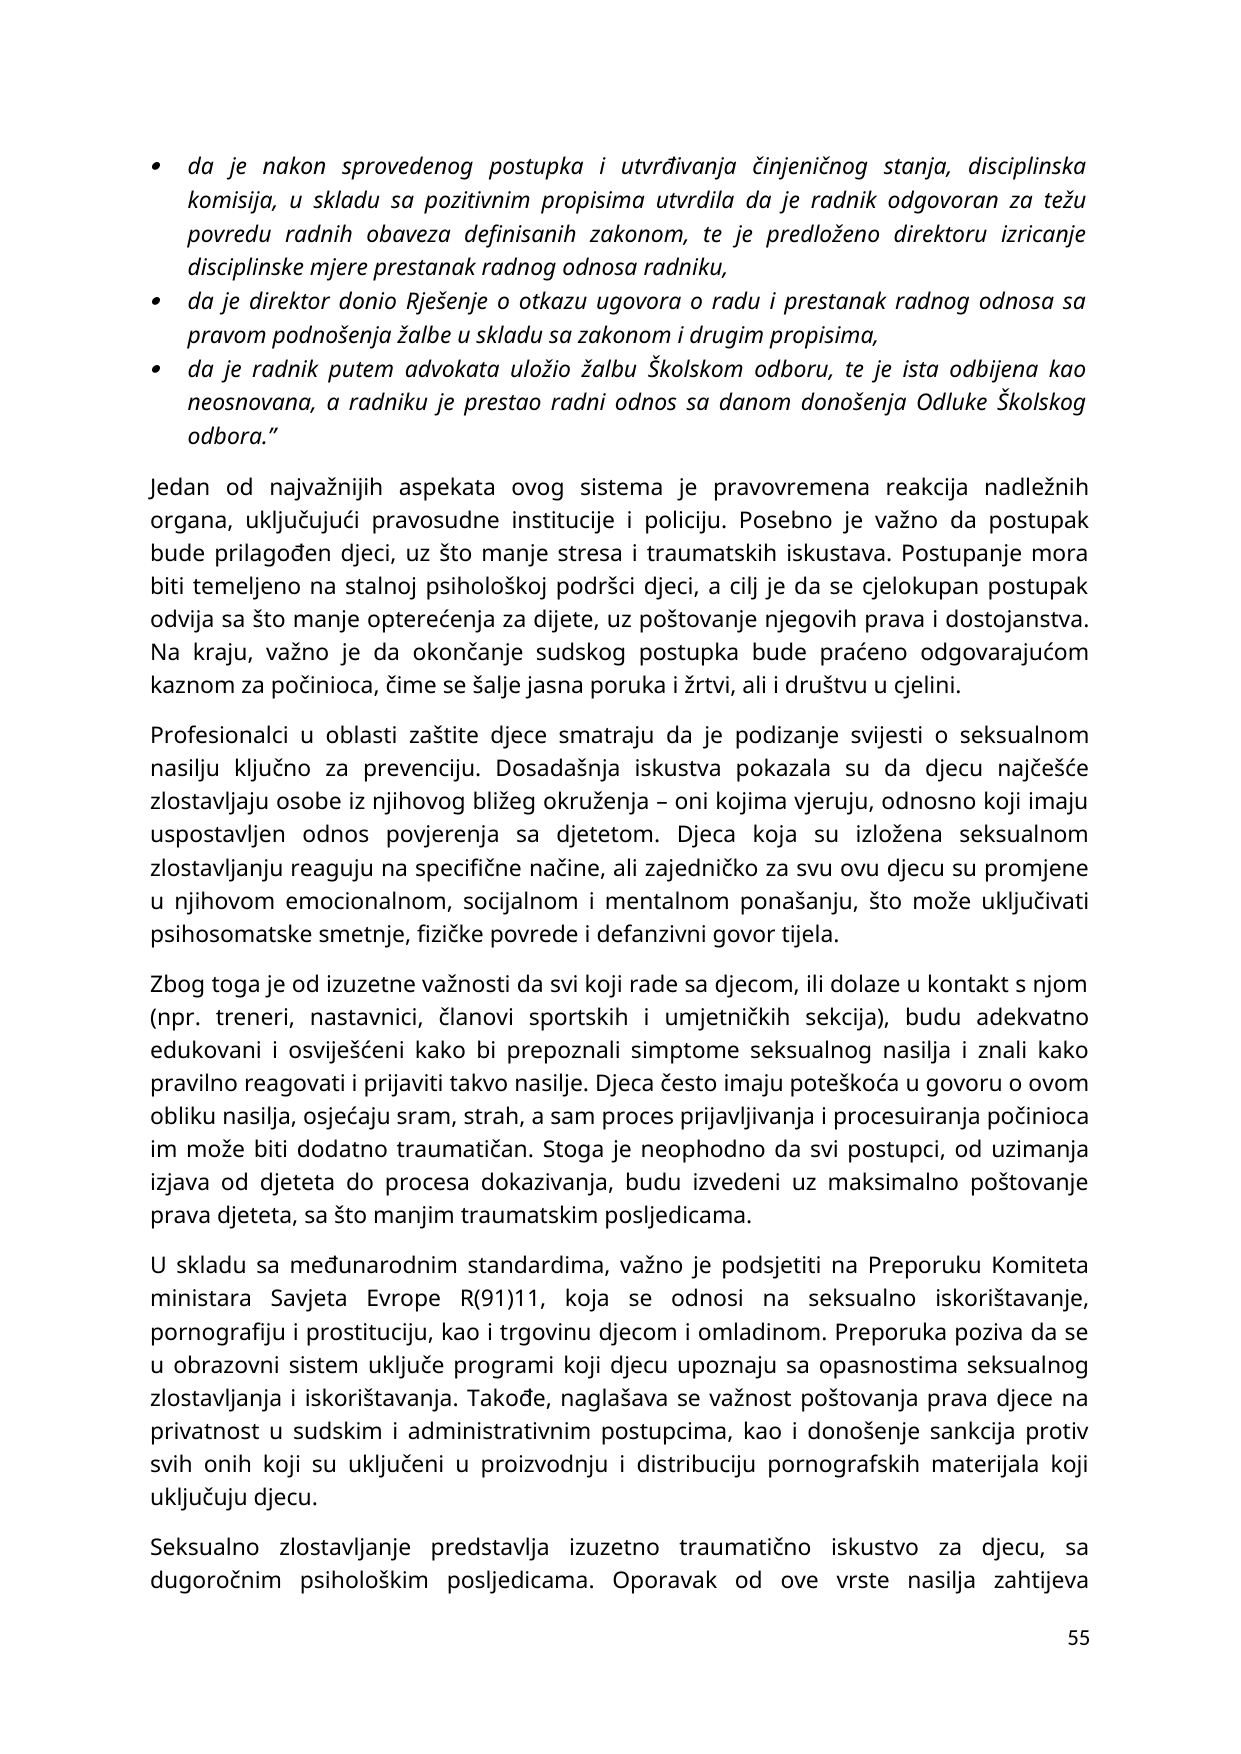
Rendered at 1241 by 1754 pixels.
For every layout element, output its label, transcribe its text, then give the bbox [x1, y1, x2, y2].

text Zbog toga je od izuzetne važnosti da svi koji rade sa djecom, ili dolaze u kontakt s njom (npr. treneri, nastavnici, članovi sportskih i umjetničkih sekcija), budu adekvatno edukovani i osviješćeni kako bi prepoznali simptome seksualnog nasilja i znali kako pravilno reagovati i prijaviti takvo nasilje. Djeca često imaju poteškoća u govoru o ovom obliku nasilja, osjećaju sram, strah, a sam proces prijavljivanja i procesuiranja počinioca im može biti dodatno traumatičan. Stoga je neophodno da svi postupci, od uzimanja izjava od djeteta do procesa dokazivanja, budu izvedeni uz maksimalno poštovanje prava djeteta, sa što manjim traumatskim posljedicama. [150, 967, 1090, 1231]
text U skladu sa međunarodnim standardima, važno je podsjetiti na Preporuku Komiteta ministara Savjeta Evrope R(91)11, koja se odnosi na seksualno iskorištavanje, pornografiju i prostituciju, kao i trgovinu djecom i omladinom. Preporuka poziva da se u obrazovni sistem uključe programi koji djecu upoznaju sa opasnostima seksualnog zlostavljanja i iskorištavanja. Takođe, naglašava se važnost poštovanja prava djece na privatnost u sudskim i administrativnim postupcima, kao i donošenje sankcija protiv svih onih koji su uključeni u proizvodnju i distribuciju pornografskih materijala koji uključuju djecu. [150, 1249, 1090, 1512]
list da je radnik putem advokata uložio žalbu Školskom odboru, te je ista odbijena kao neosnovana, a radniku je prestao radni odnos sa danom donošenja Odluke Školskog odbora.” [150, 352, 1090, 451]
text Profesionalci u oblasti zaštite djece smatraju da je podizanje svijesti o seksualnom nasilju ključno za prevenciju. Dosadašnja iskustva pokazala su da djecu najčešće zlostavljaju osobe iz njihovog bližeg okruženja – oni kojima vjeruju, odnosno koji imaju uspostavljen odnos povjerenja sa djetetom. Djeca koja su izložena seksualnom zlostavljanju reaguju na specifične načine, ali zajedničko za svu ovu djecu su promjene u njihovom emocionalnom, socijalnom i mentalnom ponašanju, što može uključivati psihosomatske smetnje, fizičke povrede i defanzivni govor tijela. [150, 719, 1090, 949]
list da je direktor donio Rješenje o otkazu ugovora o radu i prestanak radnog odnosa sa pravom podnošenja žalbe u skladu sa zakonom i drugim propisima, [150, 285, 1090, 350]
text Jedan od najvažnijih aspekata ovog sistema je pravovremena reakcija nadležnih organa, uključujući pravosudne institucije i policiju. Posebno je važno da postupak bude prilagođen djeci, uz što manje stresa i traumatskih iskustava. Postupanje mora biti temeljeno na stalnoj psihološkoj podršci djeci, a cilj je da se cjelokupan postupak odvija sa što manje opterećenja za dijete, uz poštovanje njegovih prava i dostojanstva. Na kraju, važno je da okončanje sudskog postupka bude praćeno odgovarajućom kaznom za počinioca, čime se šalje jasna poruka i žrtvi, ali i društvu u cjelini. [150, 470, 1090, 700]
list da je nakon sprovedenog postupka i utvrđivanja činjeničnog stanja, disciplinska komisija, u skladu sa pozitivnim propisima utvrdila da je radnik odgovoran za težu povredu radnih obaveza definisanih zakonom, te je predloženo direktoru izricanje disciplinske mjere prestanak radnog odnosa radniku, [150, 150, 1090, 282]
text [150, 1531, 1090, 1595]
